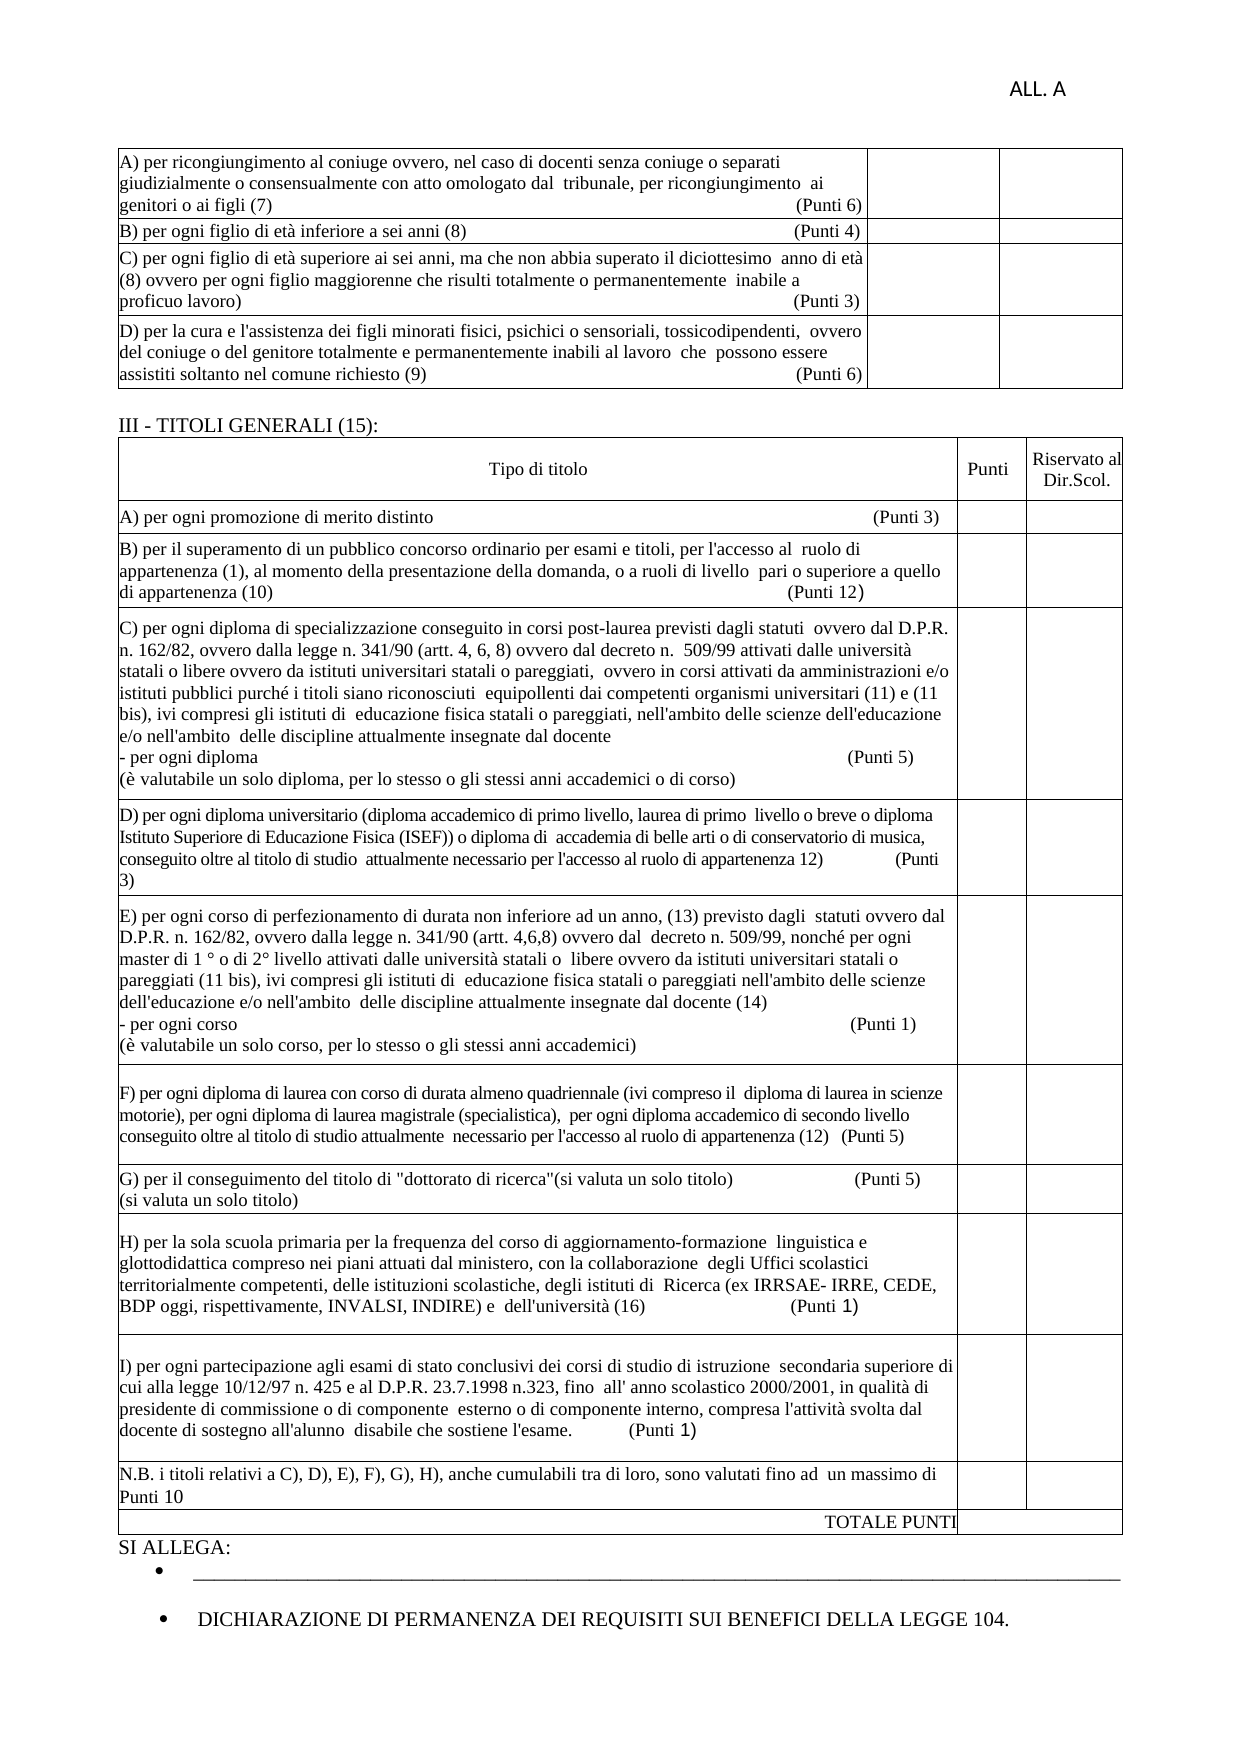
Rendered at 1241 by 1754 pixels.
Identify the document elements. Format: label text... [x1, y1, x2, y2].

table_cell [1027, 800, 1122, 895]
table_cell [1000, 149, 1122, 217]
table_cell [1027, 1214, 1122, 1334]
table_cell [1027, 1165, 1122, 1213]
table_cell [868, 219, 999, 242]
table_cell [958, 501, 1026, 533]
table_cell C) per ogni diploma di specializzazione conseguito in corsi post-laurea previsti dagli statuti ovvero dal D.P.R. n. 162/82, ovvero dalla legge n. 341/90 (artt. 4, 6, 8) ovvero dal decreto n. 509/99 attivati dalle università statali o libere ovvero da istituti universitari statali o pareggiati, ovvero in corsi attivati da amministrazioni e/o istituti pubblici purché i titoli siano riconosciuti equipollenti dai competenti organismi universitari (11) e (11 bis), ivi compresi gli istituti di educazione fisica statali o pareggiati, nell'ambito delle scienze dell'educazione e/o nell'ambito delle discipline attualmente insegnate dal docente - per ogni diploma (Punti 5) (è valutabile un solo diploma, per lo stesso o gli stessi anni accademici o di corso) [119, 608, 957, 798]
table_cell [1027, 1462, 1122, 1509]
text III - TITOLI GENERALI (15): [118, 413, 1122, 437]
text SI ALLEGA: [118, 1535, 1122, 1559]
table_cell B) per ogni figlio di età inferiore a sei anni (8) (Punti 4) [119, 219, 867, 242]
table_cell [868, 316, 999, 388]
table_cell [958, 608, 1026, 798]
table_cell H) per la sola scuola primaria per la frequenza del corso di aggiornamento-formazione linguistica e glottodidattica compreso nei piani attuati dal ministero, con la collaborazione degli Uffici scolastici territorialmente competenti, delle istituzioni scolastiche, degli istituti di Ricerca (ex IRRSAE- IRRE, CEDE, BDP oggi, rispettivamente, INVALSI, INDIRE) e dell'università (16) (Punti 1) [119, 1214, 957, 1334]
table_cell [1027, 608, 1122, 798]
table_cell D) per la cura e l'assistenza dei figli minorati fisici, psichici o sensoriali, tossicodipendenti, ovvero del coniuge o del genitore totalmente e permanentemente inabili al lavoro che possono essere assistiti soltanto nel comune richiesto (9) (Punti 6) [119, 316, 867, 388]
table_cell D) per ogni diploma universitario (diploma accademico di primo livello, laurea di primo livello o breve o diploma Istituto Superiore di Educazione Fisica (ISEF)) o diploma di accademia di belle arti o di conservatorio di musica, conseguito oltre al titolo di studio attualmente necessario per l'accesso al ruolo di appartenenza 12) (Punti 3) [119, 800, 957, 895]
table_cell [958, 1165, 1026, 1213]
table_cell [958, 1510, 1122, 1534]
list _________________________________________________________________________________________ [156, 1559, 1122, 1583]
table_header Riservato al Dir.Scol. [1027, 438, 1122, 500]
table_cell [868, 149, 999, 217]
table_cell [958, 1065, 1026, 1164]
table_cell I) per ogni partecipazione agli esami di stato conclusivi dei corsi di studio di istruzione secondaria superiore di cui alla legge 10/12/97 n. 425 e al D.P.R. 23.7.1998 n.323, fino all' anno scolastico 2000/2001, in qualità di presidente di commissione o di componente esterno o di componente interno, compresa l'attività svolta dal docente di sostegno all'alunno disabile che sostiene l'esame. (Punti 1) [119, 1335, 957, 1461]
table_cell [958, 1462, 1026, 1509]
table_cell [1027, 1065, 1122, 1164]
table_cell [958, 1214, 1026, 1334]
table_cell [868, 244, 999, 315]
table_cell [1000, 316, 1122, 388]
table_cell C) per ogni figlio di età superiore ai sei anni, ma che non abbia superato il diciottesimo anno di età (8) ovvero per ogni figlio maggiorenne che risulti totalmente o permanentemente inabile a proficuo lavoro) (Punti 3) [119, 244, 867, 315]
list DICHIARAZIONE DI PERMANENZA DEI REQUISITI SUI BENEFICI DELLA LEGGE 104. [160, 1607, 1122, 1631]
table_cell [1000, 244, 1122, 315]
table_header Punti [958, 438, 1026, 500]
table_cell [1027, 896, 1122, 1064]
table_cell [958, 896, 1026, 1064]
table_cell E) per ogni corso di perfezionamento di durata non inferiore ad un anno, (13) previsto dagli statuti ovvero dal D.P.R. n. 162/82, ovvero dalla legge n. 341/90 (artt. 4,6,8) ovvero dal decreto n. 509/99, nonché per ogni master di 1 ° o di 2° livello attivati dalle università statali o libere ovvero da istituti universitari statali o pareggiati (11 bis), ivi compresi gli istituti di educazione fisica statali o pareggiati nell'ambito delle scienze dell'educazione e/o nell'ambito delle discipline attualmente insegnate dal docente (14) - per ogni corso (Punti 1) (è valutabile un solo corso, per lo stesso o gli stessi anni accademici) [119, 896, 957, 1064]
table_cell N.B. i titoli relativi a C), D), E), F), G), H), anche cumulabili tra di loro, sono valutati fino ad un massimo di Punti 10 [119, 1462, 957, 1509]
table_cell B) per il superamento di un pubblico concorso ordinario per esami e titoli, per l'accesso al ruolo di appartenenza (1), al momento della presentazione della domanda, o a ruoli di livello pari o superiore a quello di appartenenza (10) (Punti 12) [119, 534, 957, 607]
table_cell F) per ogni diploma di laurea con corso di durata almeno quadriennale (ivi compreso il diploma di laurea in scienze motorie), per ogni diploma di laurea magistrale (specialistica), per ogni diploma accademico di secondo livello conseguito oltre al titolo di studio attualmente necessario per l'accesso al ruolo di appartenenza (12) (Punti 5) [119, 1065, 957, 1164]
table_header Tipo di titolo [119, 438, 957, 500]
table_cell [1027, 1335, 1122, 1461]
table_cell [958, 534, 1026, 607]
table_cell [958, 800, 1026, 895]
table_cell [958, 1335, 1026, 1461]
table_cell TOTALE PUNTI [119, 1510, 957, 1534]
table_cell [1000, 219, 1122, 242]
table_cell [1027, 501, 1122, 533]
table_cell A) per ogni promozione di merito distinto (Punti 3) [119, 501, 957, 533]
table_cell G) per il conseguimento del titolo di "dottorato di ricerca"(si valuta un solo titolo) (Punti 5) (si valuta un solo titolo) [119, 1165, 957, 1213]
table_cell [1027, 534, 1122, 607]
table_cell A) per ricongiungimento al coniuge ovvero, nel caso di docenti senza coniuge o separati giudizialmente o consensualmente con atto omologato dal tribunale, per ricongiungimento ai genitori o ai figli (7) (Punti 6) [119, 149, 867, 217]
